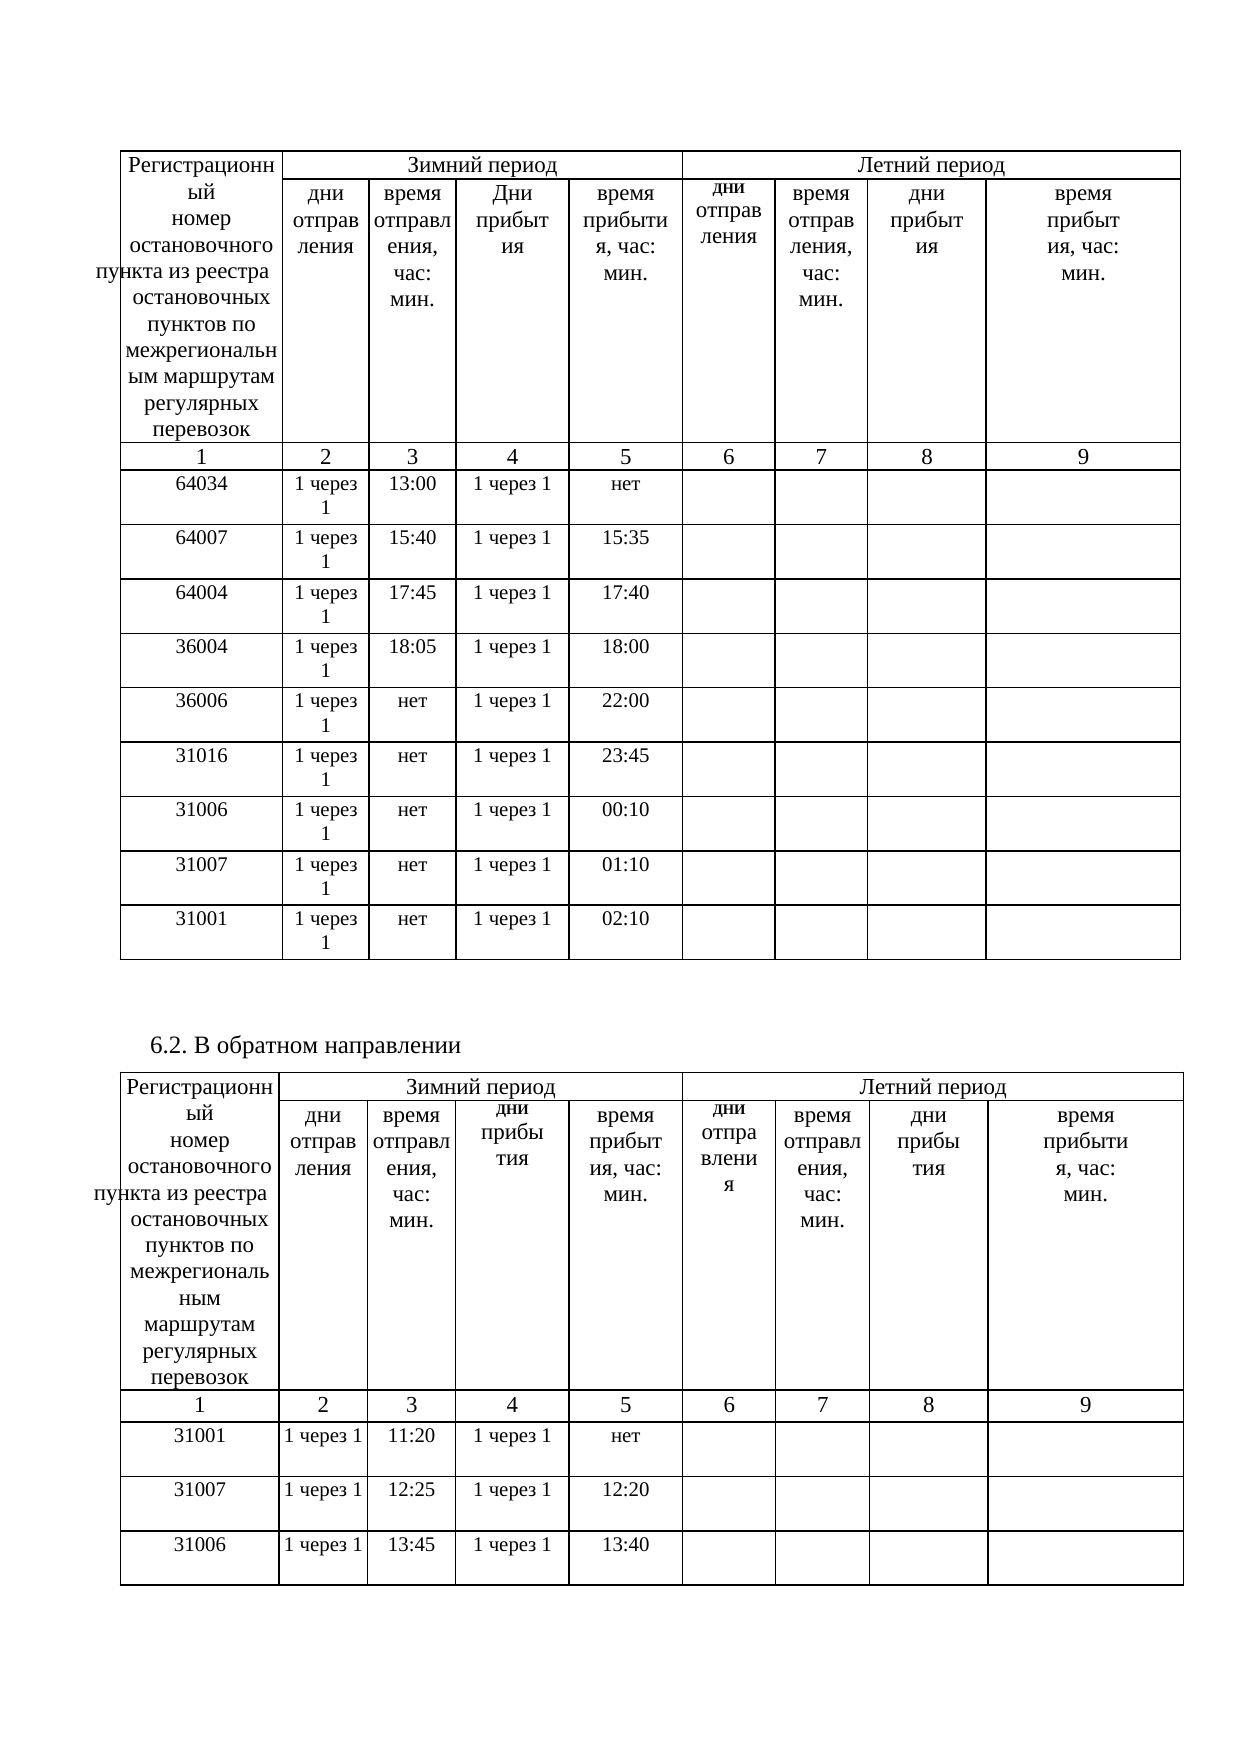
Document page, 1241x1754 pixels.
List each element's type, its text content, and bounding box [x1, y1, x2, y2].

table_cell 02:10 [570, 906, 682, 959]
table_cell 1 через 1 [283, 634, 368, 687]
table_cell 7 [776, 443, 867, 469]
table_cell 1 через 1 [457, 525, 568, 578]
table_cell [683, 852, 774, 904]
table_cell [776, 525, 867, 578]
table_cell 64004 [121, 580, 282, 632]
table_cell [987, 688, 1180, 741]
table_cell 1 [121, 1391, 278, 1421]
table_cell 31016 [121, 743, 282, 796]
table_cell [868, 852, 985, 904]
table_cell 7 [776, 1391, 869, 1421]
table_cell 1 через 1 [456, 1477, 568, 1530]
table_cell 1 через 1 [457, 743, 568, 796]
table_cell 1 [121, 443, 282, 469]
table_cell 1 через 1 [457, 906, 568, 959]
table_cell 3 [370, 443, 455, 469]
table_cell [868, 797, 985, 850]
table_cell [870, 1477, 987, 1530]
table_cell [987, 852, 1180, 904]
table_cell [776, 634, 867, 687]
table_cell нет [370, 688, 455, 741]
table_cell 36006 [121, 688, 282, 741]
table_cell [776, 1477, 869, 1530]
table_cell дни прибыт ия [868, 180, 985, 441]
table_cell [683, 1423, 775, 1476]
table_cell [987, 525, 1180, 578]
table_cell 1 через 1 [280, 1477, 367, 1530]
table_cell 1 через 1 [457, 688, 568, 741]
table_cell 13:00 [370, 471, 455, 524]
table_cell [987, 743, 1180, 796]
table_cell время прибыт ия, час: мин. [570, 1101, 682, 1389]
table_cell 1 через 1 [280, 1532, 367, 1584]
table_cell 5 [570, 443, 682, 469]
table_header Летний период [683, 152, 1180, 178]
table_cell [683, 797, 774, 850]
table_cell 1 через 1 [283, 852, 368, 904]
table_cell [870, 1532, 987, 1584]
table_cell 1 через 1 [283, 471, 368, 524]
text 6.2. В обратном направлении [150, 1030, 1090, 1059]
table_cell 1 через 1 [283, 906, 368, 959]
table_header Летний период [683, 1073, 1183, 1099]
table_cell [683, 471, 774, 524]
table_cell 1 через 1 [456, 1532, 568, 1584]
table_cell [776, 852, 867, 904]
table_cell 31001 [121, 1423, 278, 1476]
table_cell дни отправ ления [283, 180, 368, 441]
table_cell 15:40 [370, 525, 455, 578]
table_cell 18:05 [370, 634, 455, 687]
table_cell 1 через 1 [457, 580, 568, 632]
table_cell 17:45 [370, 580, 455, 632]
table_cell [987, 797, 1180, 850]
table_cell 2 [280, 1391, 367, 1421]
table_cell 1 через 1 [457, 797, 568, 850]
table_cell 31006 [121, 1532, 278, 1584]
table_cell [868, 634, 985, 687]
table_cell 1 через 1 [456, 1423, 568, 1476]
table_cell дни отправ ления [280, 1101, 367, 1389]
table_cell 36004 [121, 634, 282, 687]
table_cell ДНИ отправ ления [683, 180, 774, 441]
table_cell нет [370, 797, 455, 850]
table_cell 4 [456, 1391, 568, 1421]
table_cell 1 через 1 [457, 634, 568, 687]
table_header Зимний период [283, 152, 682, 178]
table_cell 13:45 [368, 1532, 455, 1584]
table_cell 1 через 1 [457, 852, 568, 904]
table_cell 23:45 [570, 743, 682, 796]
table_cell 1 через 1 [283, 743, 368, 796]
table_cell 31007 [121, 1477, 278, 1530]
table_cell 31001 [121, 906, 282, 959]
table_cell [776, 1532, 869, 1584]
table_cell время отправ ления, час: мин. [776, 180, 867, 441]
table_cell нет [370, 906, 455, 959]
table_cell время прибыт ия, час: мин. [987, 180, 1180, 441]
table_cell 1 через 1 [457, 471, 568, 524]
table_header Регистрационный номер остановочного пункта из реестра остановочных пунктов по межрегиональным маршрутам регулярных перевозок [121, 152, 282, 441]
table_cell 18:00 [570, 634, 682, 687]
table_cell 11:20 [368, 1423, 455, 1476]
table_cell [868, 471, 985, 524]
table_cell 22:00 [570, 688, 682, 741]
table_cell [776, 797, 867, 850]
table_cell 13:40 [570, 1532, 682, 1584]
table_cell 64034 [121, 471, 282, 524]
table_cell 12:20 [570, 1477, 682, 1530]
table_cell [868, 906, 985, 959]
table_cell [870, 1423, 987, 1476]
table_cell 3 [368, 1391, 455, 1421]
table_cell 1 через 1 [283, 525, 368, 578]
table_cell [776, 743, 867, 796]
table_cell время прибыти я, час: мин. [570, 180, 682, 441]
table_cell 9 [989, 1391, 1183, 1421]
table_cell 12:25 [368, 1477, 455, 1530]
table_cell [868, 580, 985, 632]
table_cell 1 через 1 [283, 580, 368, 632]
table_cell [683, 525, 774, 578]
table_cell 1 через 1 [283, 797, 368, 850]
table_cell 6 [683, 443, 774, 469]
table_cell [776, 688, 867, 741]
table_cell 4 [457, 443, 568, 469]
table_cell 8 [870, 1391, 987, 1421]
table_cell 6 [683, 1391, 775, 1421]
table_cell [683, 1532, 775, 1584]
table_cell нет [370, 852, 455, 904]
table_cell [683, 688, 774, 741]
table_cell 64007 [121, 525, 282, 578]
table_header Зимний период [280, 1073, 682, 1099]
table_cell 9 [987, 443, 1180, 469]
table_cell [868, 525, 985, 578]
table_cell [987, 471, 1180, 524]
table_cell [776, 1423, 869, 1476]
table_cell 8 [868, 443, 985, 469]
table_cell [683, 1477, 775, 1530]
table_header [121, 1073, 278, 1389]
table_cell [868, 688, 985, 741]
table_cell [989, 1423, 1183, 1476]
table_cell [868, 743, 985, 796]
table_cell [987, 634, 1180, 687]
table_cell [683, 743, 774, 796]
table_cell 1 через 1 [280, 1423, 367, 1476]
table_cell время отправл ения, час: мин. [776, 1101, 869, 1389]
table_cell [683, 634, 774, 687]
table_cell [987, 580, 1180, 632]
table_cell [989, 1532, 1183, 1584]
table_cell 17:40 [570, 580, 682, 632]
table_cell время отправл ения, час: мин. [370, 180, 455, 441]
table_cell [776, 906, 867, 959]
table_cell 31007 [121, 852, 282, 904]
table_cell 00:10 [570, 797, 682, 850]
table_cell 1 через 1 [283, 688, 368, 741]
table_cell 2 [283, 443, 368, 469]
table_cell 31006 [121, 797, 282, 850]
table_cell время отправл ения, час: мин. [368, 1101, 455, 1389]
table_cell дни прибы тия [870, 1101, 987, 1389]
table_cell [683, 580, 774, 632]
table_cell ДНИ прибы тия [456, 1101, 568, 1389]
table_cell нет [570, 1423, 682, 1476]
table_cell нет [570, 471, 682, 524]
table_cell ДНИ отпра влени я [683, 1101, 775, 1389]
table_cell 5 [570, 1391, 682, 1421]
table_cell время прибыти я, час: мин. [989, 1101, 1183, 1389]
table_cell [776, 471, 867, 524]
table_cell Дни прибыт ия [457, 180, 568, 441]
table_cell 01:10 [570, 852, 682, 904]
table_cell нет [370, 743, 455, 796]
table_cell [776, 580, 867, 632]
table_cell [987, 906, 1180, 959]
table_cell [683, 906, 774, 959]
table_cell 15:35 [570, 525, 682, 578]
table_cell [989, 1477, 1183, 1530]
